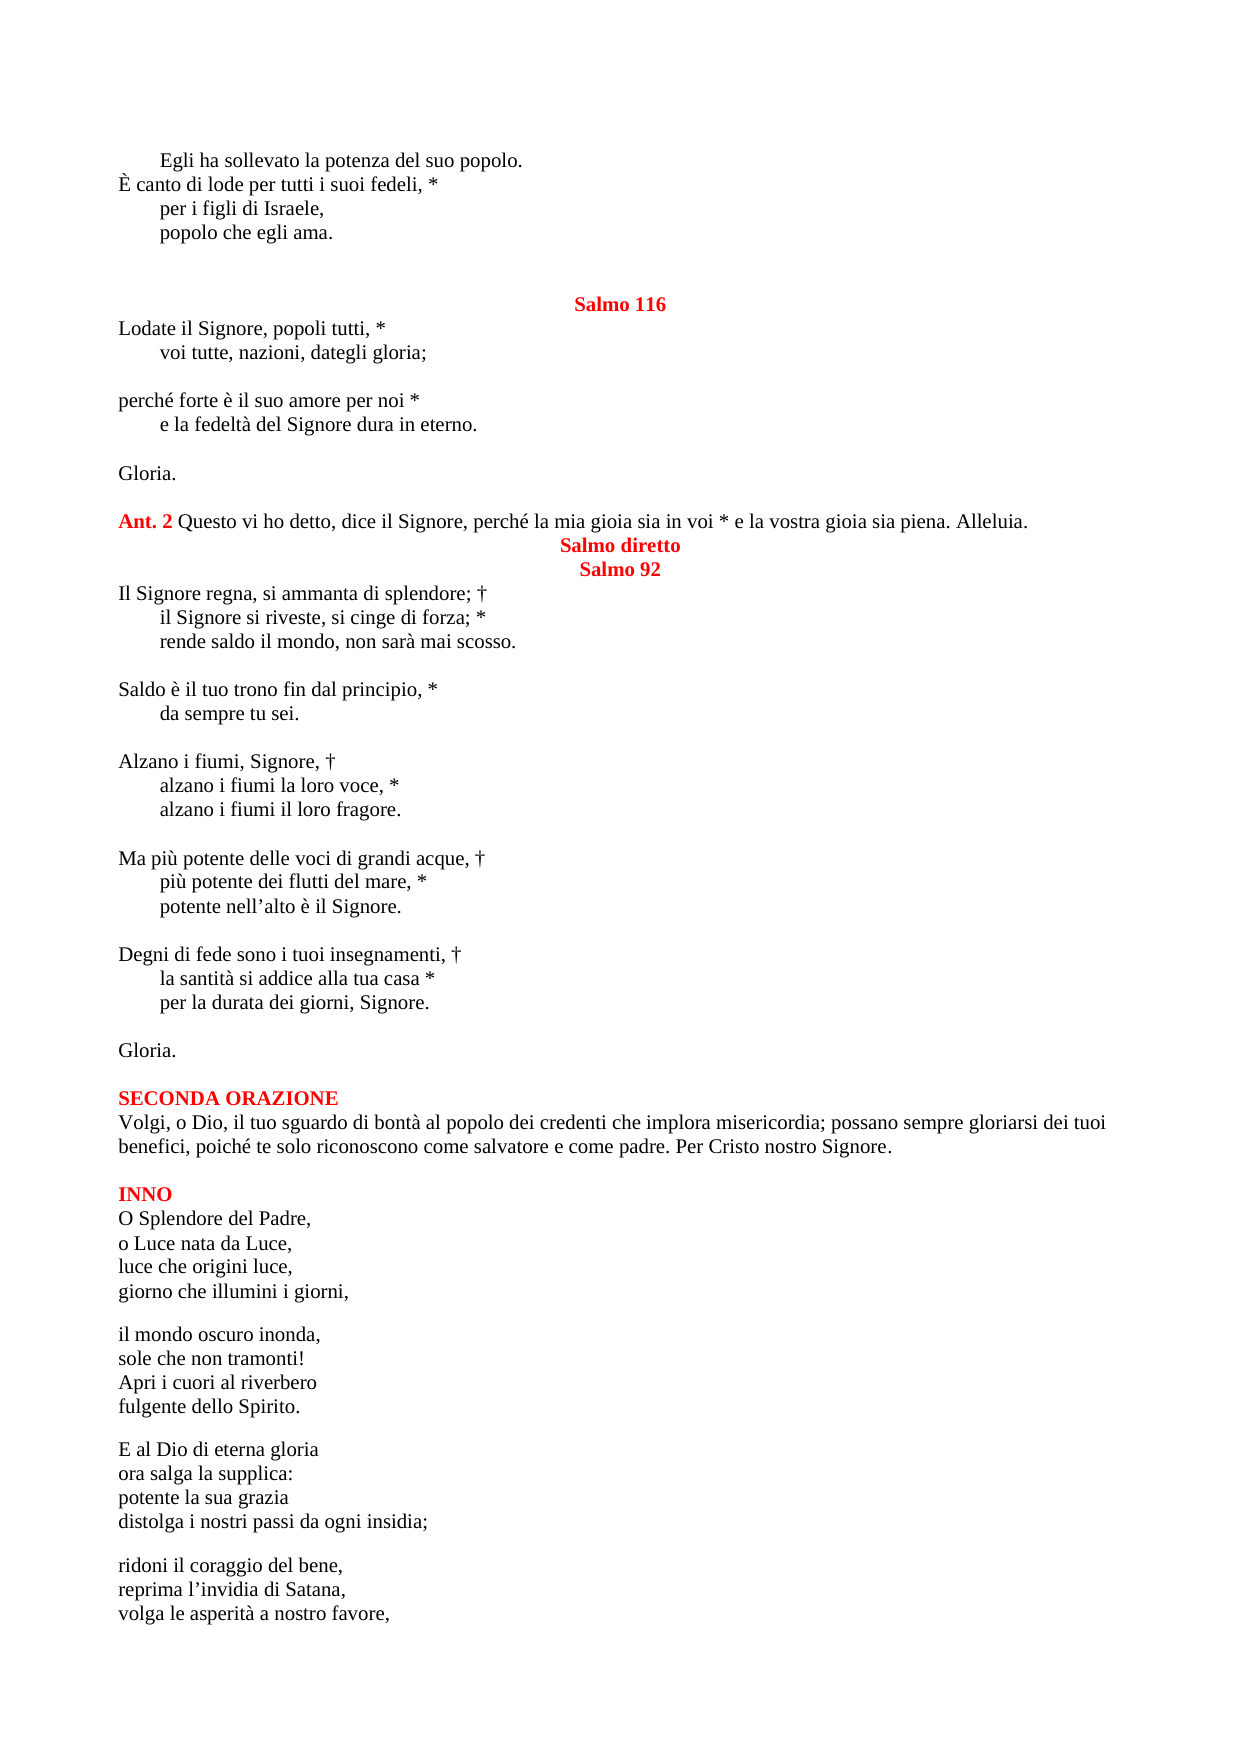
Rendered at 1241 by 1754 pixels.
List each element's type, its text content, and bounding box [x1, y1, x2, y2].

text fulgente dello Spirito. [118, 1394, 1122, 1418]
text voi tutte, nazioni, dategli gloria; [159, 340, 1122, 364]
text Egli ha sollevato la potenza del suo popolo. [118, 148, 1122, 172]
text il Signore si riveste, si cinge di forza; * [159, 605, 1122, 629]
text alzano i fiumi il loro fragore. [159, 797, 1122, 821]
text distolga i nostri passi da ogni insidia; [118, 1509, 1122, 1533]
text popolo che egli ama. [118, 220, 1122, 244]
text ridoni il coraggio del bene, [118, 1553, 1122, 1577]
text Alzano i fiumi, Signore, † [118, 749, 1122, 773]
text Salmo 92 [118, 557, 1122, 581]
text per i figli di Israele, [118, 196, 1122, 220]
text Il Signore regna, si ammanta di splendore; † [118, 581, 1122, 605]
text Volgi, o Dio, il tuo sguardo di bontà al popolo dei credenti che implora misericordia; possano sempre gloriarsi dei tuoi benefici, poiché te solo riconoscono come salvatore e come padre. Per Cristo nostro Signore. [118, 1110, 1122, 1158]
text Ant. 2 Questo vi ho detto, dice il Signore, perché la mia gioia sia in voi * e la vostra gioia sia piena. Alleluia. [118, 508, 1122, 533]
text ora salga la supplica: [118, 1461, 1122, 1485]
text INNO [118, 1182, 1122, 1206]
text Salmo 116 [118, 292, 1122, 316]
text potente la sua grazia [118, 1485, 1122, 1509]
text potente nell’alto è il Signore. [159, 893, 1122, 918]
text perché forte è il suo amore per noi * [118, 388, 1122, 412]
text Ma più potente delle voci di grandi acque, † [118, 845, 1122, 869]
text Apri i cuori al riverbero [118, 1370, 1122, 1394]
text Gloria. [118, 460, 1122, 484]
text Saldo è il tuo trono fin dal principio, * [118, 677, 1122, 701]
text per la durata dei giorni, Signore. [159, 990, 1122, 1014]
text luce che origini luce, [118, 1254, 1122, 1278]
text da sempre tu sei. [159, 701, 1122, 725]
text rende saldo il mondo, non sarà mai scosso. [159, 629, 1122, 653]
text È canto di lode per tutti i suoi fedeli, * [118, 172, 1122, 196]
text sole che non tramonti! [118, 1346, 1122, 1370]
text reprima l’invidia di Satana, [118, 1577, 1122, 1601]
text il mondo oscuro inonda, [118, 1322, 1122, 1346]
text Gloria. [118, 1038, 1122, 1062]
text alzano i fiumi la loro voce, * [159, 773, 1122, 797]
text e la fedeltà del Signore dura in eterno. [159, 412, 1122, 436]
text volga le asperità a nostro favore, [118, 1601, 1122, 1625]
text E al Dio di eterna gloria [118, 1437, 1122, 1461]
text SECONDA ORAZIONE [118, 1086, 1122, 1110]
text Salmo diretto [118, 533, 1122, 557]
text Lodate il Signore, popoli tutti, * [118, 316, 1122, 340]
text Degni di fede sono i tuoi insegnamenti, † [118, 942, 1122, 966]
text più potente dei flutti del mare, * [159, 869, 1122, 893]
text O Splendore del Padre, [118, 1206, 1122, 1230]
text la santità si addice alla tua casa * [159, 966, 1122, 990]
text giorno che illumini i giorni, [118, 1278, 1122, 1303]
text o Luce nata da Luce, [118, 1230, 1122, 1254]
